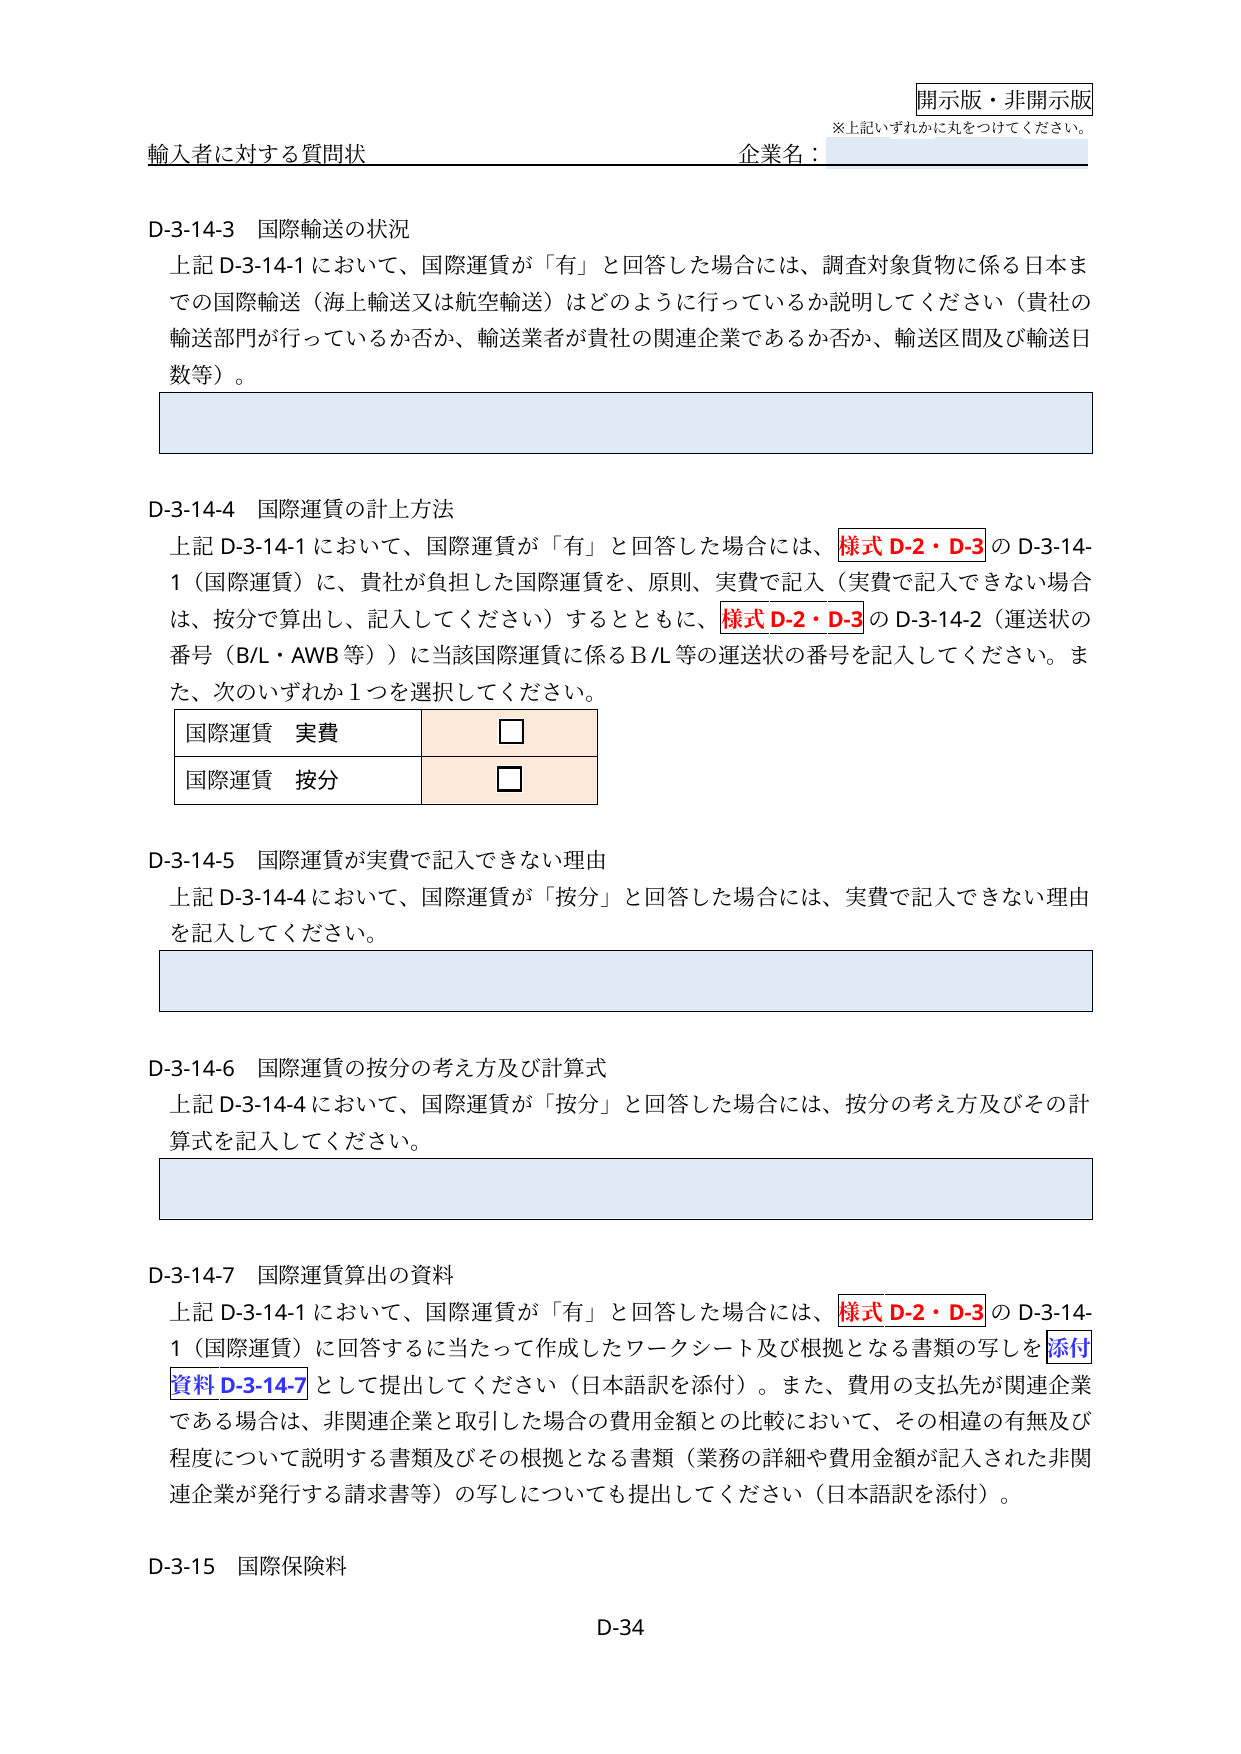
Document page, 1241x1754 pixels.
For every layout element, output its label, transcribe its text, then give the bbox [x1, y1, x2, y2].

subtitle 国際運賃算出の資料 [148, 1256, 1092, 1292]
text 上記D-3-14-1において、国際運賃が「有」と回答した場合には、様式D-2・D-3のD-3-14-1（国際運賃）に、貴社が負担した国際運賃を、原則、実費で記入（実費で記入できない場合は、按分で算出し、記入してください）するとともに、様式D-2・D-3のD-3-14-2（運送状の番号（B/L・AWB等））に当該国際運賃に係るＢ/L等の運送状の番号を記入してください。また、次のいずれか１つを選択してください。 [169, 527, 1092, 709]
table_header [160, 393, 1092, 453]
text 上記D-3-14-4において、国際運賃が「按分」と回答した場合には、按分の考え方及びその計算式を記入してください。 [169, 1085, 1092, 1158]
table_header 国際運賃 実費 [175, 710, 421, 756]
table_header [160, 951, 1092, 1011]
table_header [422, 710, 597, 756]
subtitle 国際輸送の状況 [148, 210, 1092, 246]
text 上記D-3-14-4において、国際運賃が「按分」と回答した場合には、実費で記入できない理由を記入してください。 [169, 877, 1092, 950]
subtitle 国際運賃が実費で記入できない理由 [148, 841, 1092, 877]
table_header [160, 1159, 1092, 1218]
subtitle 国際運賃の按分の考え方及び計算式 [148, 1048, 1092, 1085]
subtitle 国際保険料 [148, 1548, 1092, 1584]
text 上記D-3-14-1において、国際運賃が「有」と回答した場合には、調査対象貨物に係る日本までの国際輸送（海上輸送又は航空輸送）はどのように行っているか説明してください（貴社の輸送部門が行っているか否か、輸送業者が貴社の関連企業であるか否か、輸送区間及び輸送日数等）。 [169, 246, 1092, 392]
subtitle 国際運賃の計上方法 [148, 490, 1092, 527]
text 上記D-3-14-1において、国際運賃が「有」と回答した場合には、様式D-2・D-3のD-3-14-1（国際運賃）に回答するに当たって作成したワークシート及び根拠となる書類の写しを添付資料D-3-14-7として提出してください（日本語訳を添付）。また、費用の支払先が関連企業である場合は、非関連企業と取引した場合の費用金額との比較において、その相違の有無及び程度について説明する書類及びその根拠となる書類（業務の詳細や費用金額が記入された非関連企業が発行する請求書等）の写しについても提出してください（日本語訳を添付）。 [169, 1292, 1092, 1511]
table_cell [422, 757, 597, 803]
table_cell 国際運賃 按分 [175, 757, 421, 803]
